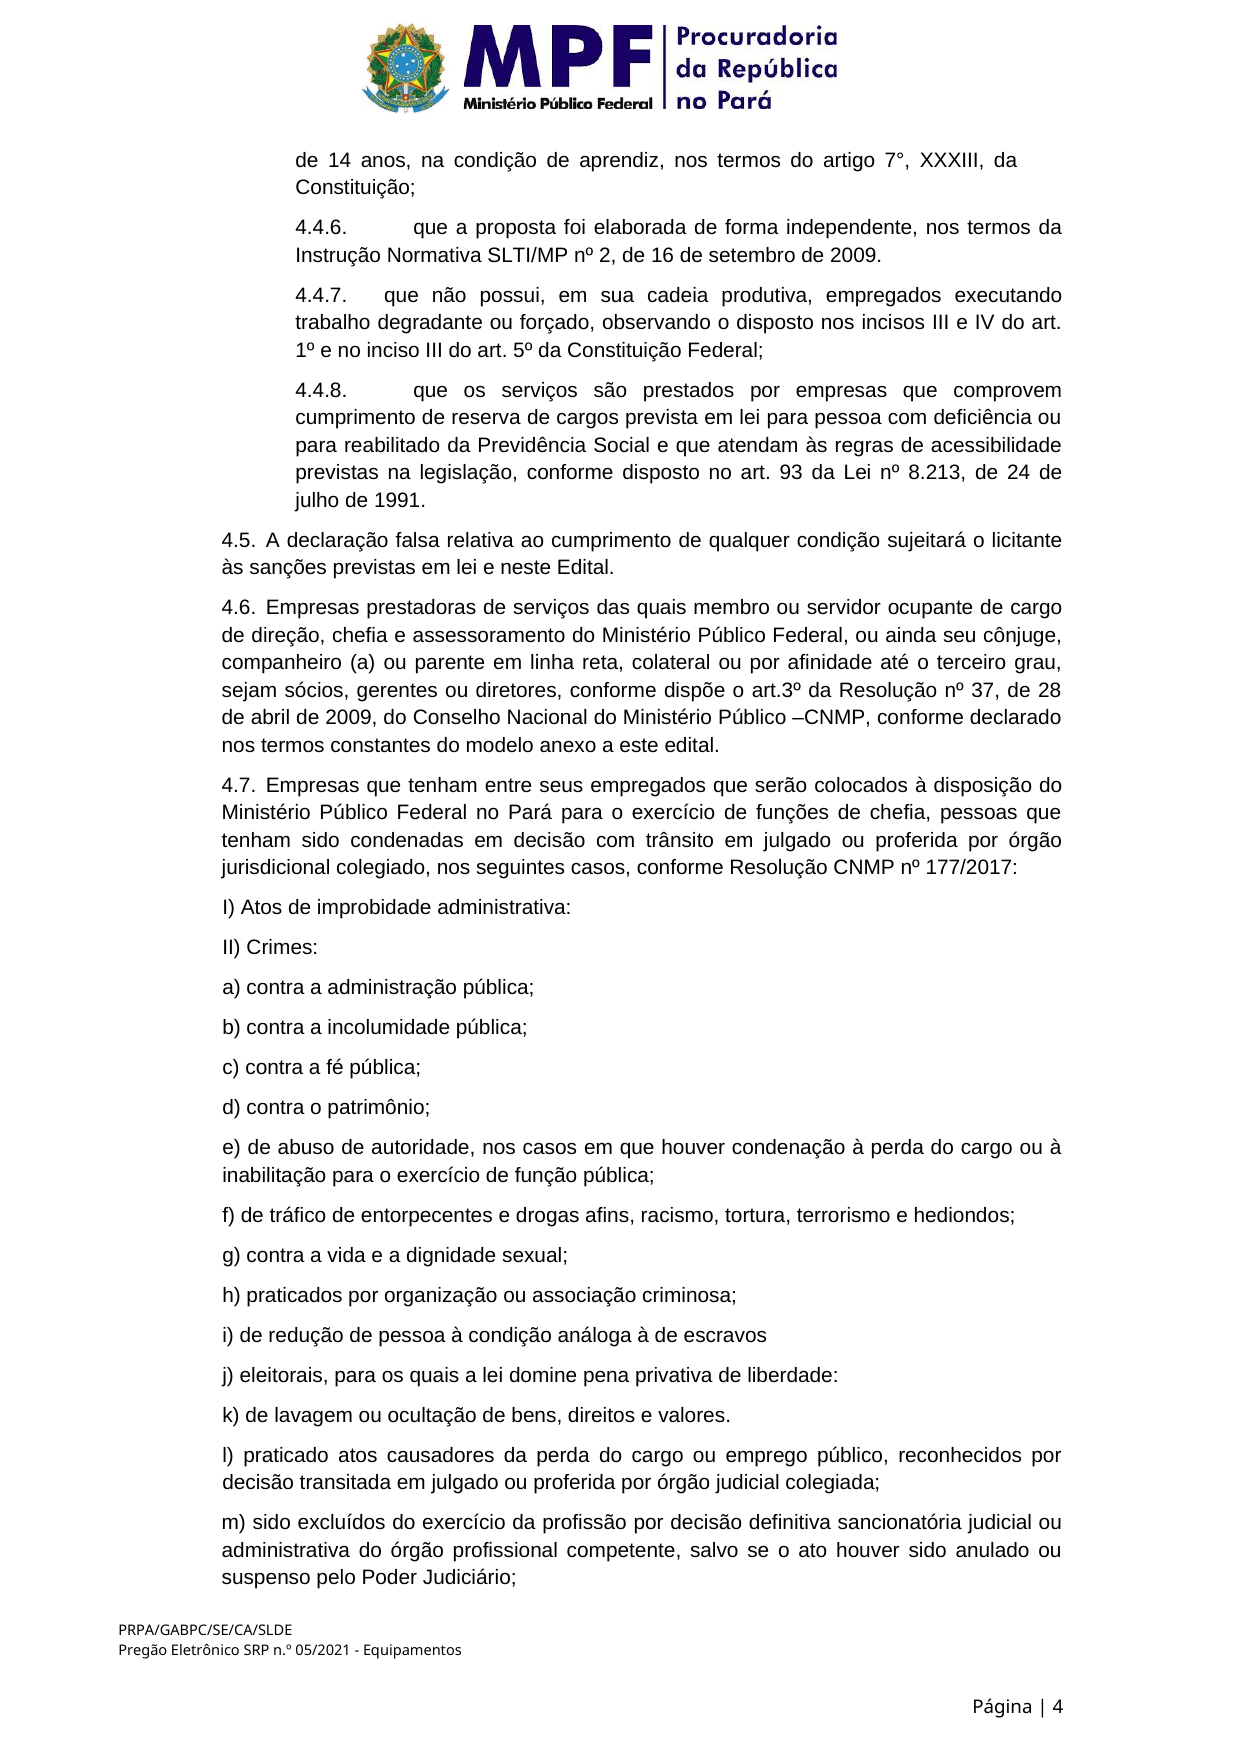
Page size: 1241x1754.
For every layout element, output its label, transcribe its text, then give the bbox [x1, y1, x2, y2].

text i) de redução de pessoa à condição análoga à de escravos [222, 1323, 1063, 1347]
text g) contra a vida e a dignidade sexual; [222, 1243, 1063, 1267]
list Empresas que tenham entre seus empregados que serão colocados à disposição do Ministério Público Federal no Pará para o exercício de funções de chefia, pessoas que tenham sido condenadas em decisão com trânsito em julgado ou proferida por órgão jurisdicional colegiado, nos seguintes casos, conforme Resolução CNMP nº 177/2017: [221, 773, 1063, 879]
text h) praticados por organização ou associação criminosa; [222, 1283, 1063, 1307]
list A declaração falsa relativa ao cumprimento de qualquer condição sujeitará o licitante às sanções previstas em lei e neste Edital. [221, 528, 1063, 579]
picture [463, 25, 837, 109]
list Empresas prestadoras de serviços das quais membro ou servidor ocupante de cargo de direção, chefia e assessoramento do Ministério Público Federal, ou ainda seu cônjuge, companheiro (a) ou parente em linha reta, colateral ou por afinidade até o terceiro grau, sejam sócios, gerentes ou diretores, conforme dispõe o art.3º da Resolução nº 37, de 28 de abril de 2009, do Conselho Nacional do Ministério Público –CNMP, conforme declarado nos termos constantes do modelo anexo a este edital. [221, 595, 1063, 757]
text f) de tráfico de entorpecentes e drogas afins, racismo, tortura, terrorismo e hediondos; [222, 1203, 1063, 1227]
text j) eleitorais, para os quais a lei domine pena privativa de liberdade: [222, 1363, 1063, 1387]
text c) contra a fé pública; [222, 1055, 1063, 1079]
text m) sido excluídos do exercício da profissão por decisão definitiva sancionatória judicial ou administrativa do órgão profissional competente, salvo se o ato houver sido anulado ou suspenso pelo Poder Judiciário; [221, 1510, 1063, 1589]
text b) contra a incolumidade pública; [222, 1015, 1063, 1039]
text I) Atos de improbidade administrativa: [222, 895, 1063, 919]
text k) de lavagem ou ocultação de bens, direitos e valores. [222, 1403, 1063, 1427]
text II) Crimes: [222, 935, 1063, 959]
text d) contra o patrimônio; [222, 1095, 1063, 1119]
text l) praticado atos causadores da perda do cargo ou emprego público, reconhecidos por decisão transitada em julgado ou proferida por órgão judicial colegiada; [222, 1443, 1063, 1494]
picture [361, 21, 450, 114]
list que não possui, em sua cadeia produtiva, empregados executando trabalho degradante ou forçado, observando o disposto nos incisos III e IV do art. 1º e no inciso III do art. 5º da Constituição Federal; [295, 283, 1063, 362]
text a) contra a administração pública; [222, 975, 1063, 999]
list que a proposta foi elaborada de forma independente, nos termos da Instrução Normativa SLTI/MP nº 2, de 16 de setembro de 2009. [295, 215, 1063, 267]
text e) de abuso de autoridade, nos casos em que houver condenação à perda do cargo ou à inabilitação para o exercício de função pública; [222, 1135, 1063, 1187]
list que os serviços são prestados por empresas que comprovem cumprimento de reserva de cargos prevista em lei para pessoa com deficiência ou para reabilitado da Previdência Social e que atendam às regras de acessibilidade previstas na legislação, conforme disposto no art. 93 da Lei nº 8.213, de 24 de julho de 1991. [295, 378, 1063, 512]
